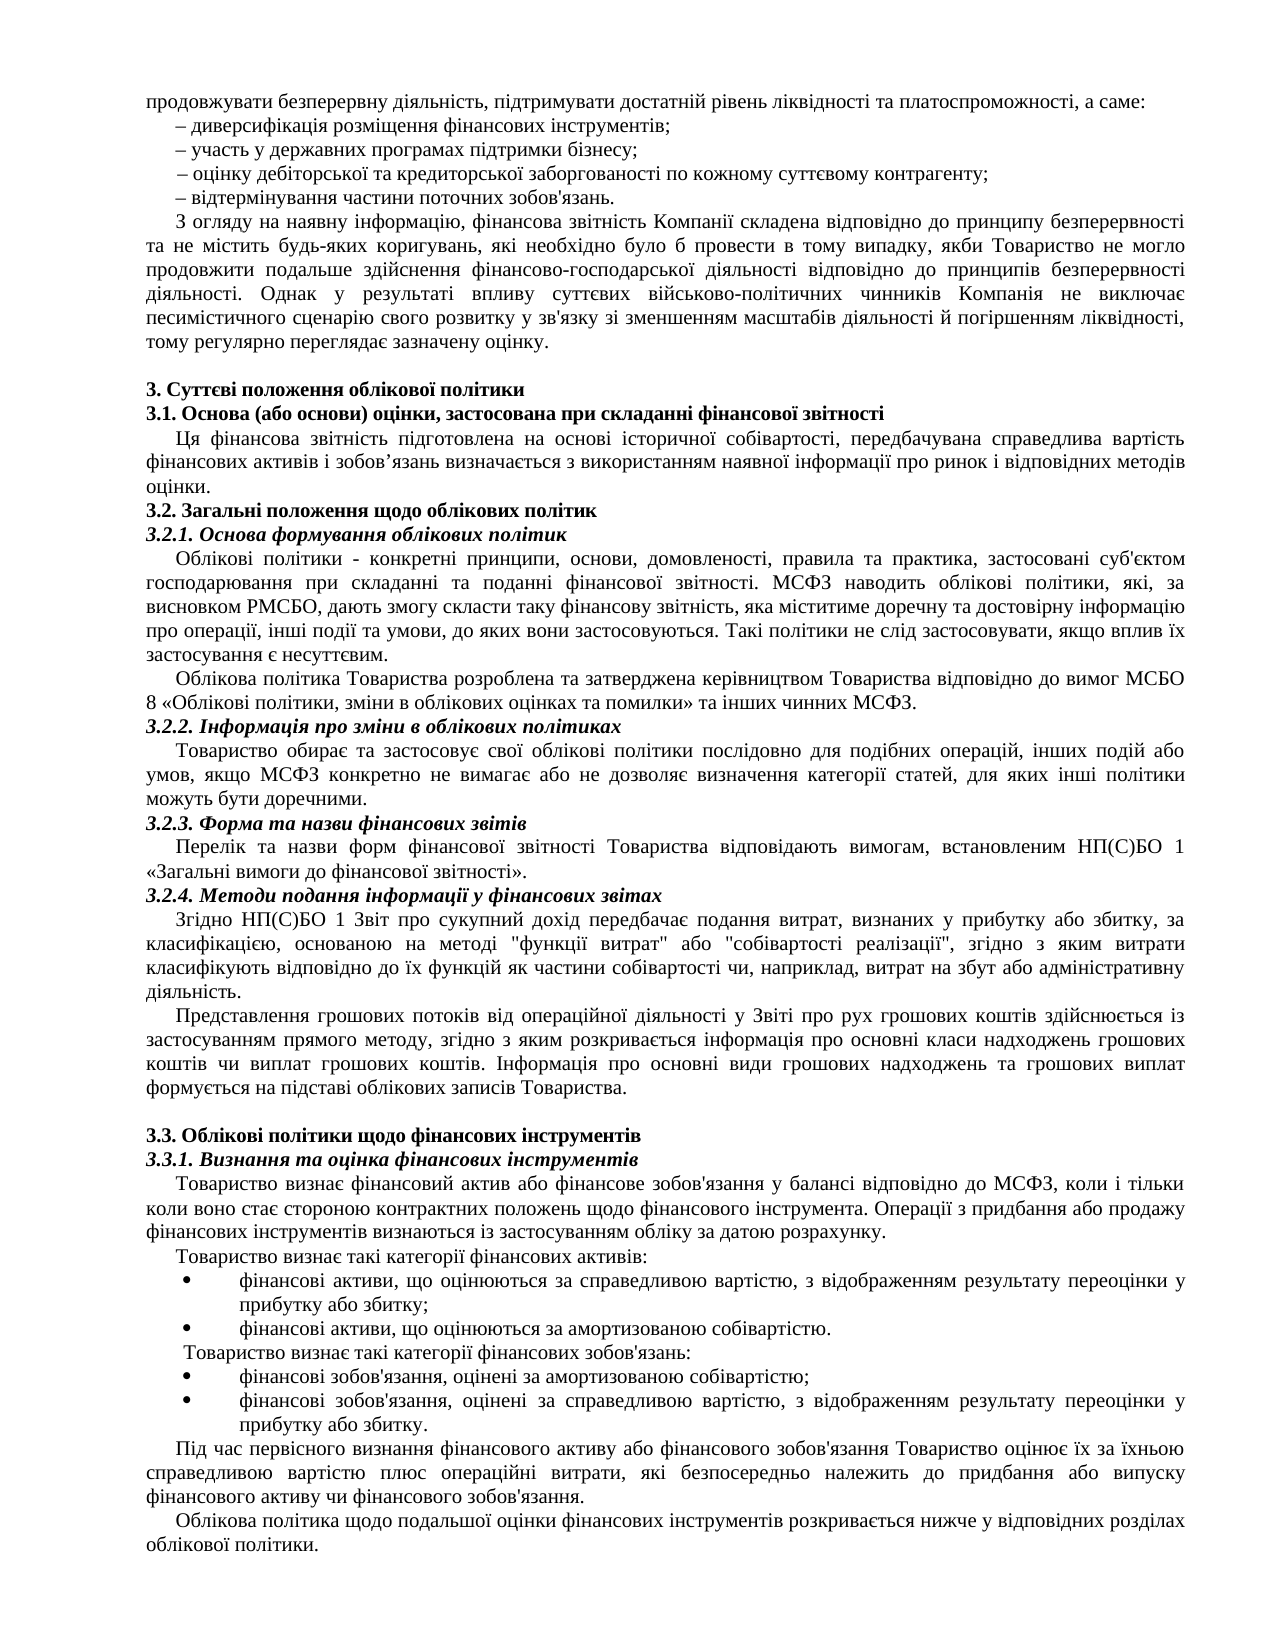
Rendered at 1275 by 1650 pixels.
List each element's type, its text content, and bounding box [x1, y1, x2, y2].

text Під час первісного визнання фінансового активу або фінансового зобов'язання Товариство оцінює їх за їхньою справедливою вартістю плюс операційні витрати, які безпосередньо належить до придбання або випуску фінансового активу чи фінансового зобов'язання. [146, 1436, 1186, 1508]
text 3.2.2. Інформація про зміни в облікових політиках [146, 714, 1186, 738]
text Товариство визнає такі категорії фінансових активів: [146, 1243, 1186, 1268]
text Товариство визнає такі категорії фінансових зобов'язань: [146, 1340, 1186, 1364]
list фінансові активи, що оцінюються за справедливою вартістю, з відображенням результату переоцінки у прибутку або збитку; [183, 1268, 1186, 1316]
list фінансові активи, що оцінюються за амортизованою собівартістю. [183, 1316, 1186, 1340]
list фінансові зобов'язання, оцінені за справедливою вартістю, з відображенням результату переоцінки у прибутку або збитку. [183, 1388, 1186, 1436]
text 3.2.3. Форма та назви фінансових звітів [146, 810, 1186, 834]
text 3.2.4. Методи подання інформації у фінансових звітах [146, 883, 1186, 907]
text 3.2.1. Основа формування облікових політик [146, 522, 1186, 546]
text Ця фінансова звітність підготовлена на основі історичної собівартості, передбачувана справедлива вартість фінансових активів і зобов’язань визначається з використанням наявної інформації про ринок і відповідних методів оцінки. [146, 425, 1186, 498]
text – оцінку дебіторської та кредиторської заборгованості по кожному суттєвому контрагенту; [146, 161, 1186, 185]
text – участь у державних програмах підтримки бізнесу; [146, 137, 1186, 161]
text Товариство обирає та застосовує свої облікові політики послідовно для подібних операцій, інших подій або умов, якщо МСФЗ конкретно не вимагає або не дозволяє визначення категорії статей, для яких інші політики можуть бути доречними. [146, 738, 1186, 810]
text Товариство визнає фінансовий актив або фінансове зобов'язання у балансі відповідно до МСФЗ, коли і тільки коли воно стає стороною контрактних положень щодо фінансового інструмента. Операції з придбання або продажу фінансових інструментів визнаються із застосуванням обліку за датою розрахунку. [146, 1171, 1186, 1243]
text Облікова політика Товариства розроблена та затверджена керівництвом Товариства відповідно до вимог МСБО 8 «Облікові політики, зміни в облікових оцінках та помилки» та інших чинних МСФЗ. [146, 666, 1186, 714]
text З огляду на наявну інформацію, фінансова звітність Компанії складена відповідно до принципу безперервності та не містить будь-яких коригувань, які необхідно було б провести в тому випадку, якби Товариство не могло продовжити подальше здійснення фінансово-господарської діяльності відповідно до принципів безперервності діяльності. Однак у результаті впливу суттєвих військово-політичних чинників Компанія не виключає песимістичного сценарію свого розвитку у зв'язку зі зменшенням масштабів діяльності й погіршенням ліквідності, тому регулярно переглядає зазначену оцінку. [146, 209, 1186, 353]
text 3.3.1. Визнання та оцінка фінансових інструментів [146, 1147, 1186, 1171]
text Облікова політика щодо подальшої оцінки фінансових інструментів розкривається нижче у відповідних розділах облікової політики. [146, 1508, 1186, 1556]
list фінансові зобов'язання, оцінені за амортизованою собівартістю; [183, 1364, 1186, 1388]
text Перелік та назви форм фінансової звітності Товариства відповідають вимогам, встановленим НП(С)БО 1 «Загальні вимоги до фінансової звітності». [146, 834, 1186, 883]
text Облікові політики - конкретні принципи, основи, домовленості, правила та практика, застосовані суб'єктом господарювання при складанні та поданні фінансової звітності. МСФЗ наводить облікові політики, які, за висновком РМСБО, дають змогу скласти таку фінансову звітність, яка міститиме доречну та достовірну інформацію про операції, інші події та умови, до яких вони застосовуються. Такі політики не слід застосовувати, якщо вплив їх застосування є несуттєвим. [146, 546, 1186, 666]
text 3. Суттєві положення облікової політики [146, 377, 1186, 401]
text 3.3. Облікові політики щодо фінансових інструментів [146, 1123, 1186, 1147]
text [146, 88, 1186, 113]
text – відтермінування частини поточних зобов'язань. [146, 185, 1186, 209]
text – диверсифікація розміщення фінансових інструментів; [146, 113, 1186, 137]
text 3.1. Основа (або основи) оцінки, застосована при складанні фінансової звітності [146, 401, 1186, 425]
text 3.2. Загальні положення щодо облікових політик [146, 498, 1186, 522]
text Згідно НП(С)БО 1 Звіт про сукупний дохід передбачає подання витрат, визнаних у прибутку або збитку, за класифікацією, основаною на методі "функції витрат" або "собівартості реалізації", згідно з яким витрати класифікують відповідно до їх функцій як частини собівартості чи, наприклад, витрат на збут або адміністративну діяльність. [146, 907, 1186, 1003]
text Представлення грошових потоків від операційної діяльності у Звіті про рух грошових коштів здійснюється із застосуванням прямого методу, згідно з яким розкривається інформація про основні класи надходжень грошових коштів чи виплат грошових коштів. Інформація про основні види грошових надходжень та грошових виплат формується на підставі облікових записів Товариства. [146, 1003, 1186, 1099]
